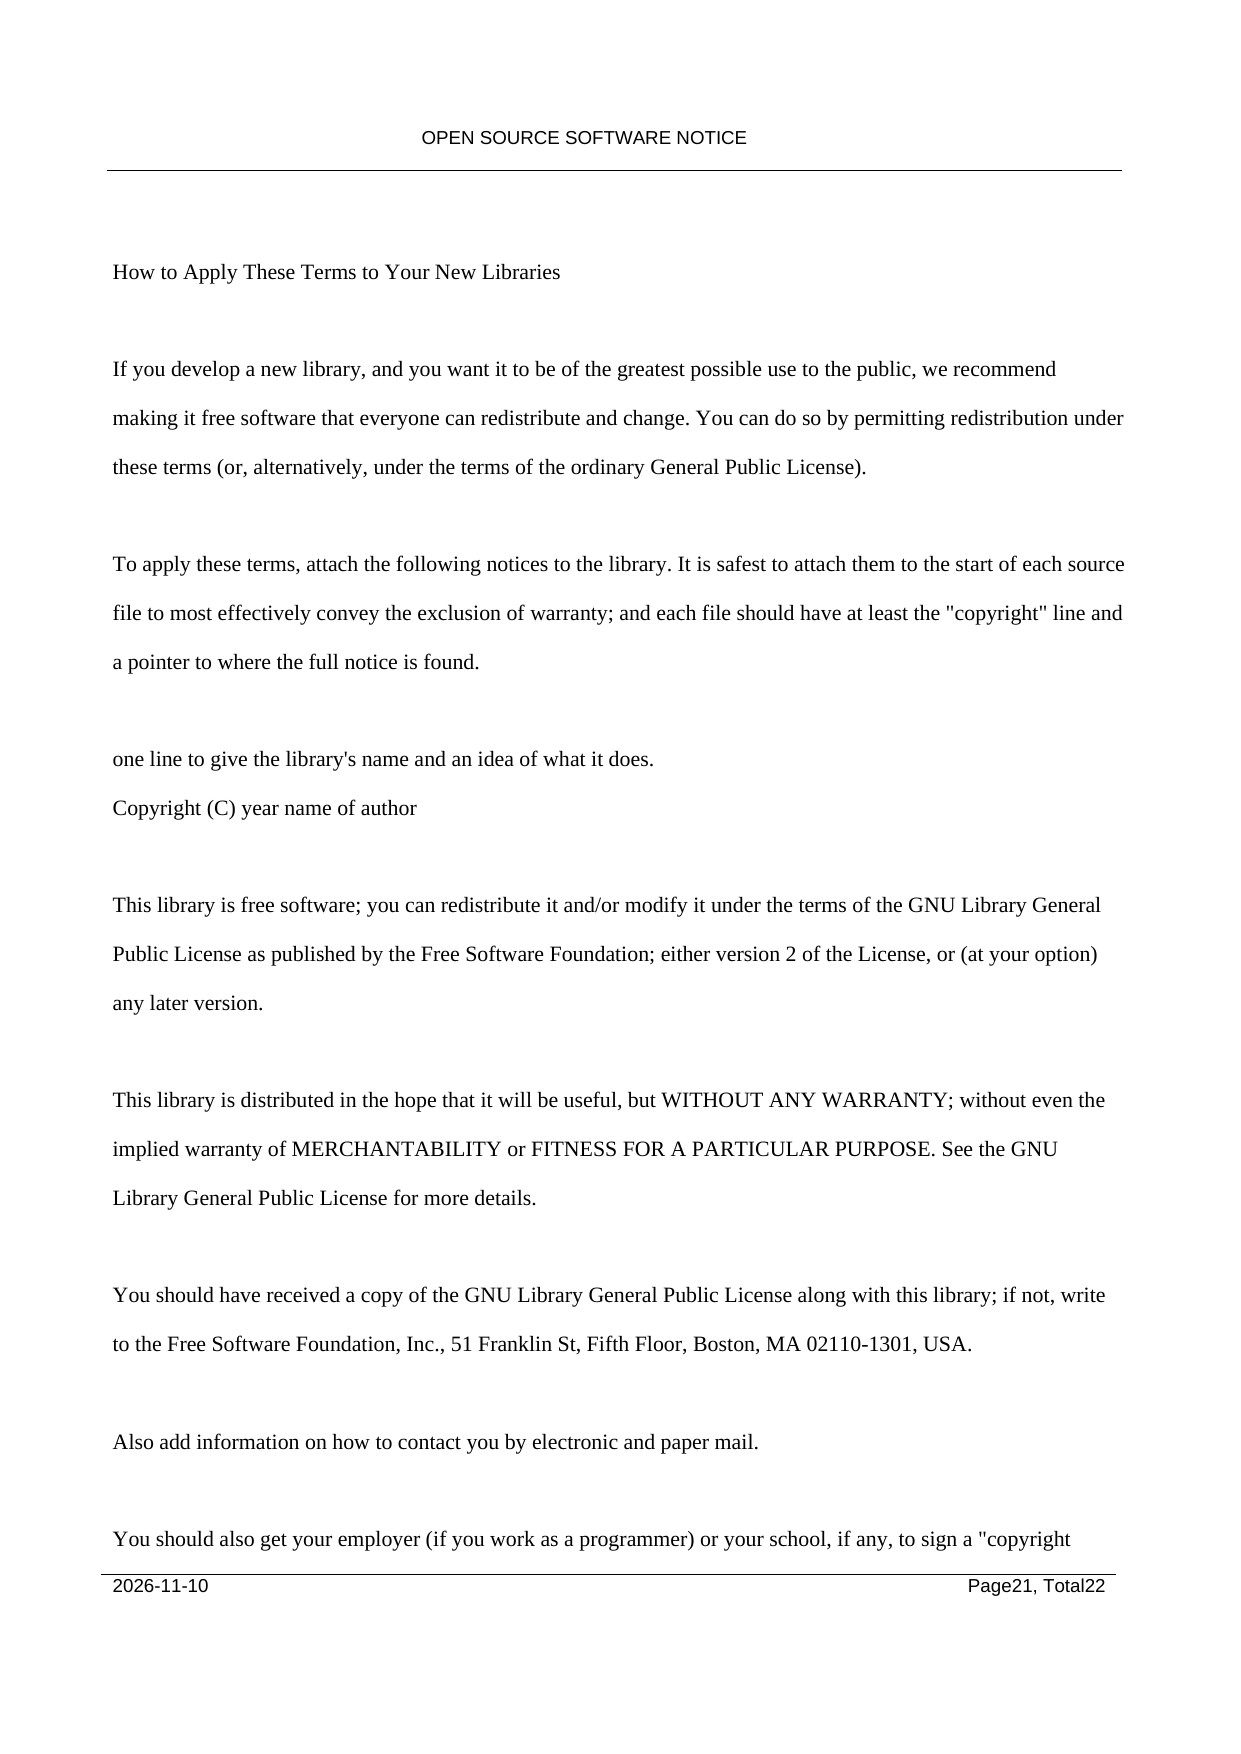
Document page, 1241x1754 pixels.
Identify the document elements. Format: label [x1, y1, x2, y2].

text [112, 206, 1128, 1555]
